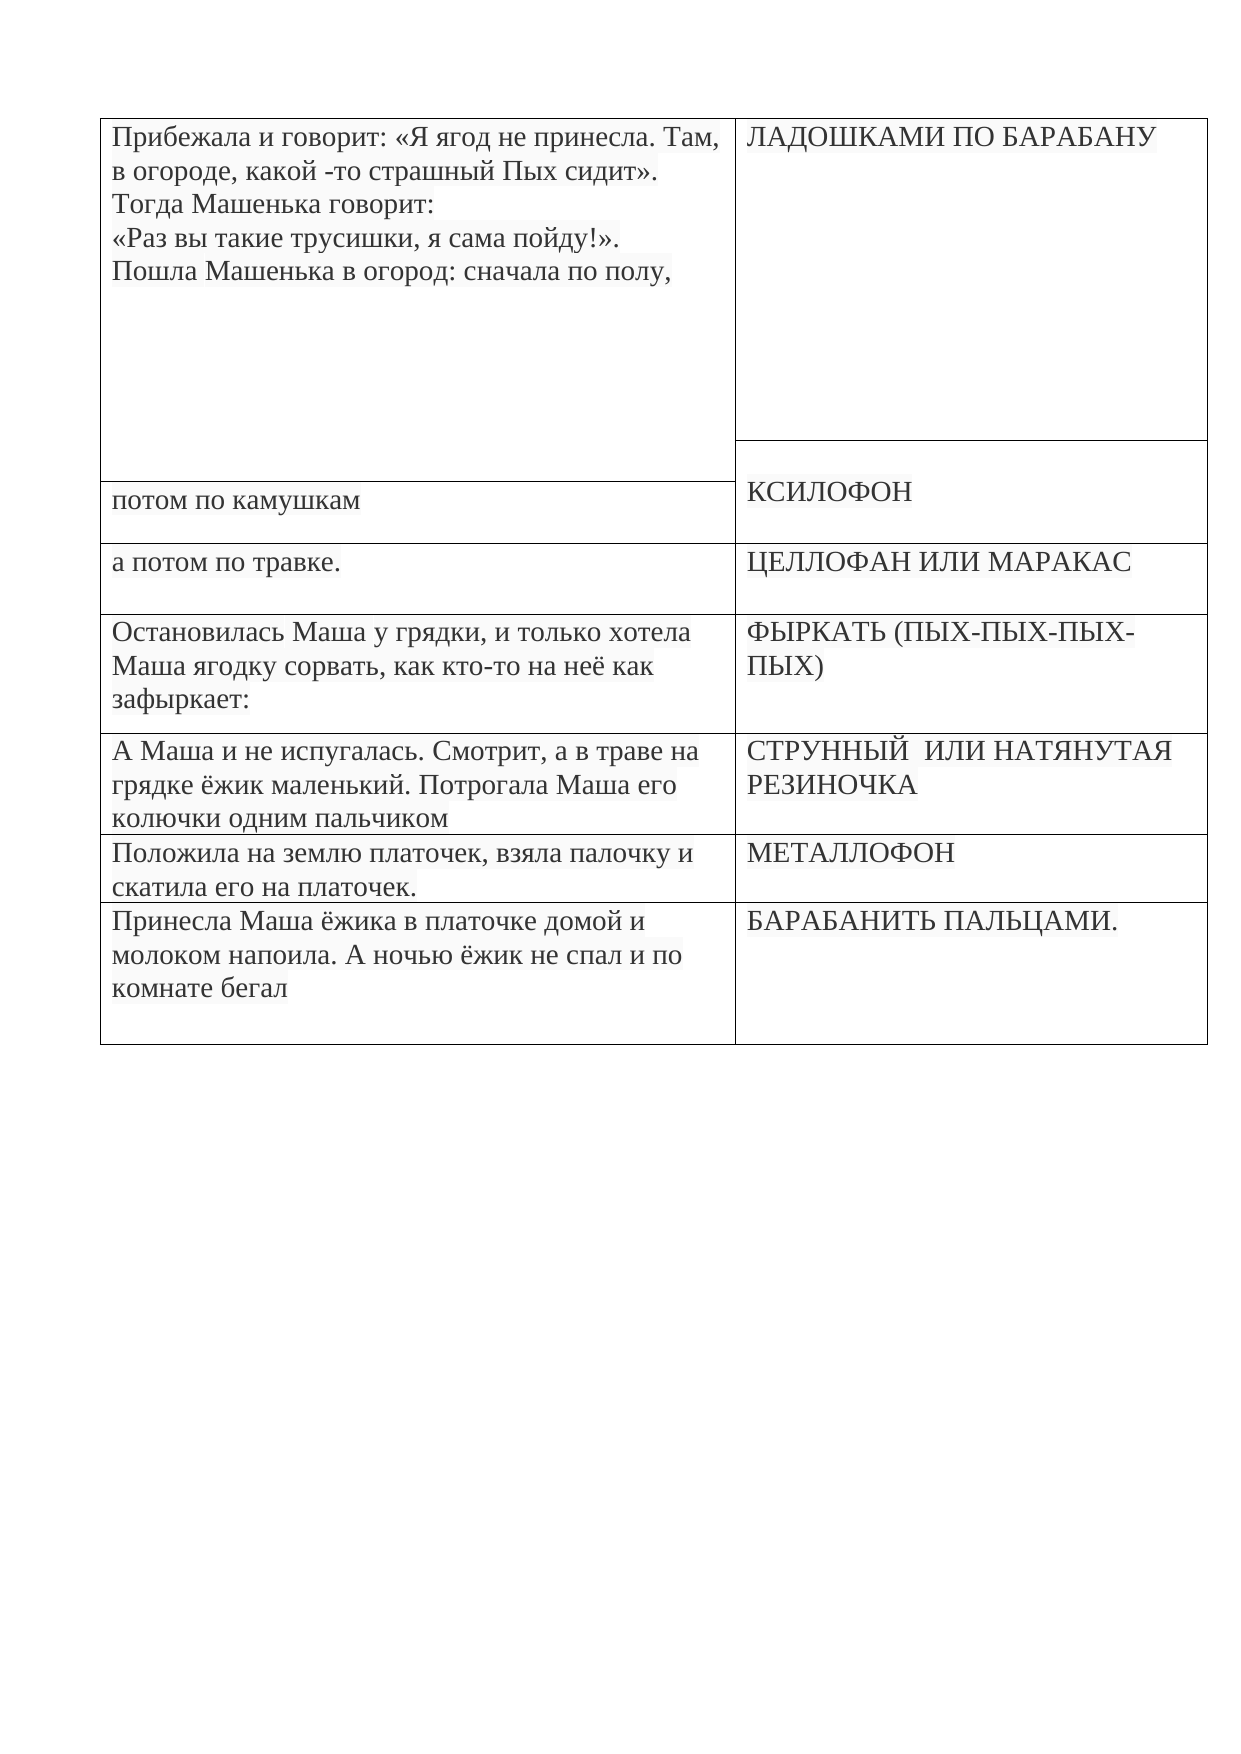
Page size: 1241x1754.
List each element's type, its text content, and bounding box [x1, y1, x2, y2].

table_cell Остановилась Маша у грядки, и только хотела Маша ягодку сорвать, как кто-то на неё как зафыркает: [101, 615, 735, 732]
table_cell ЛАДОШКАМИ ПО БАРАБАНУ [736, 119, 1207, 439]
table_cell потом по камушкам [101, 482, 735, 543]
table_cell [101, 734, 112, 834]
table_cell Прибежала и говорит: «Я ягод не принесла. Там, в огороде, какой -то страшный Пых сидит». Тогда Машенька говорит: «Раз вы такие трусишки, я сама пойду!». Пошла Машенька в огород: сначала по полу, [101, 119, 735, 481]
table_cell СТРУННЫЙ ИЛИ НАТЯНУТАЯ РЕЗИНОЧКА [736, 734, 1207, 834]
table_cell а потом по травке. [101, 544, 735, 613]
table_cell БАРАБАНИТЬ ПАЛЬЦАМИ. [736, 903, 1207, 1044]
table_cell МЕТАЛЛОФОН [736, 835, 1207, 902]
table_cell Положила на землю платочек, взяла палочку и скатила его на платочек. [417, 835, 735, 902]
table_cell ФЫРКАТЬ (ПЫХ-ПЫХ-ПЫХ-ПЫХ) [736, 615, 1207, 732]
table_cell КСИЛОФОН [736, 441, 1207, 543]
table_cell А Маша и не испугалась. Смотрит, а в траве на грядке ёжик маленький. Потрогала Маша его колючки одним пальчиком [449, 734, 735, 834]
table_cell Принесла Маша ёжика в платочке домой и молоком напоила. А ночью ёжик не спал и по комнате бегал [101, 903, 735, 1044]
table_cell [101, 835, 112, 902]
table_cell ЦЕЛЛОФАН ИЛИ МАРАКАС [736, 544, 1207, 613]
